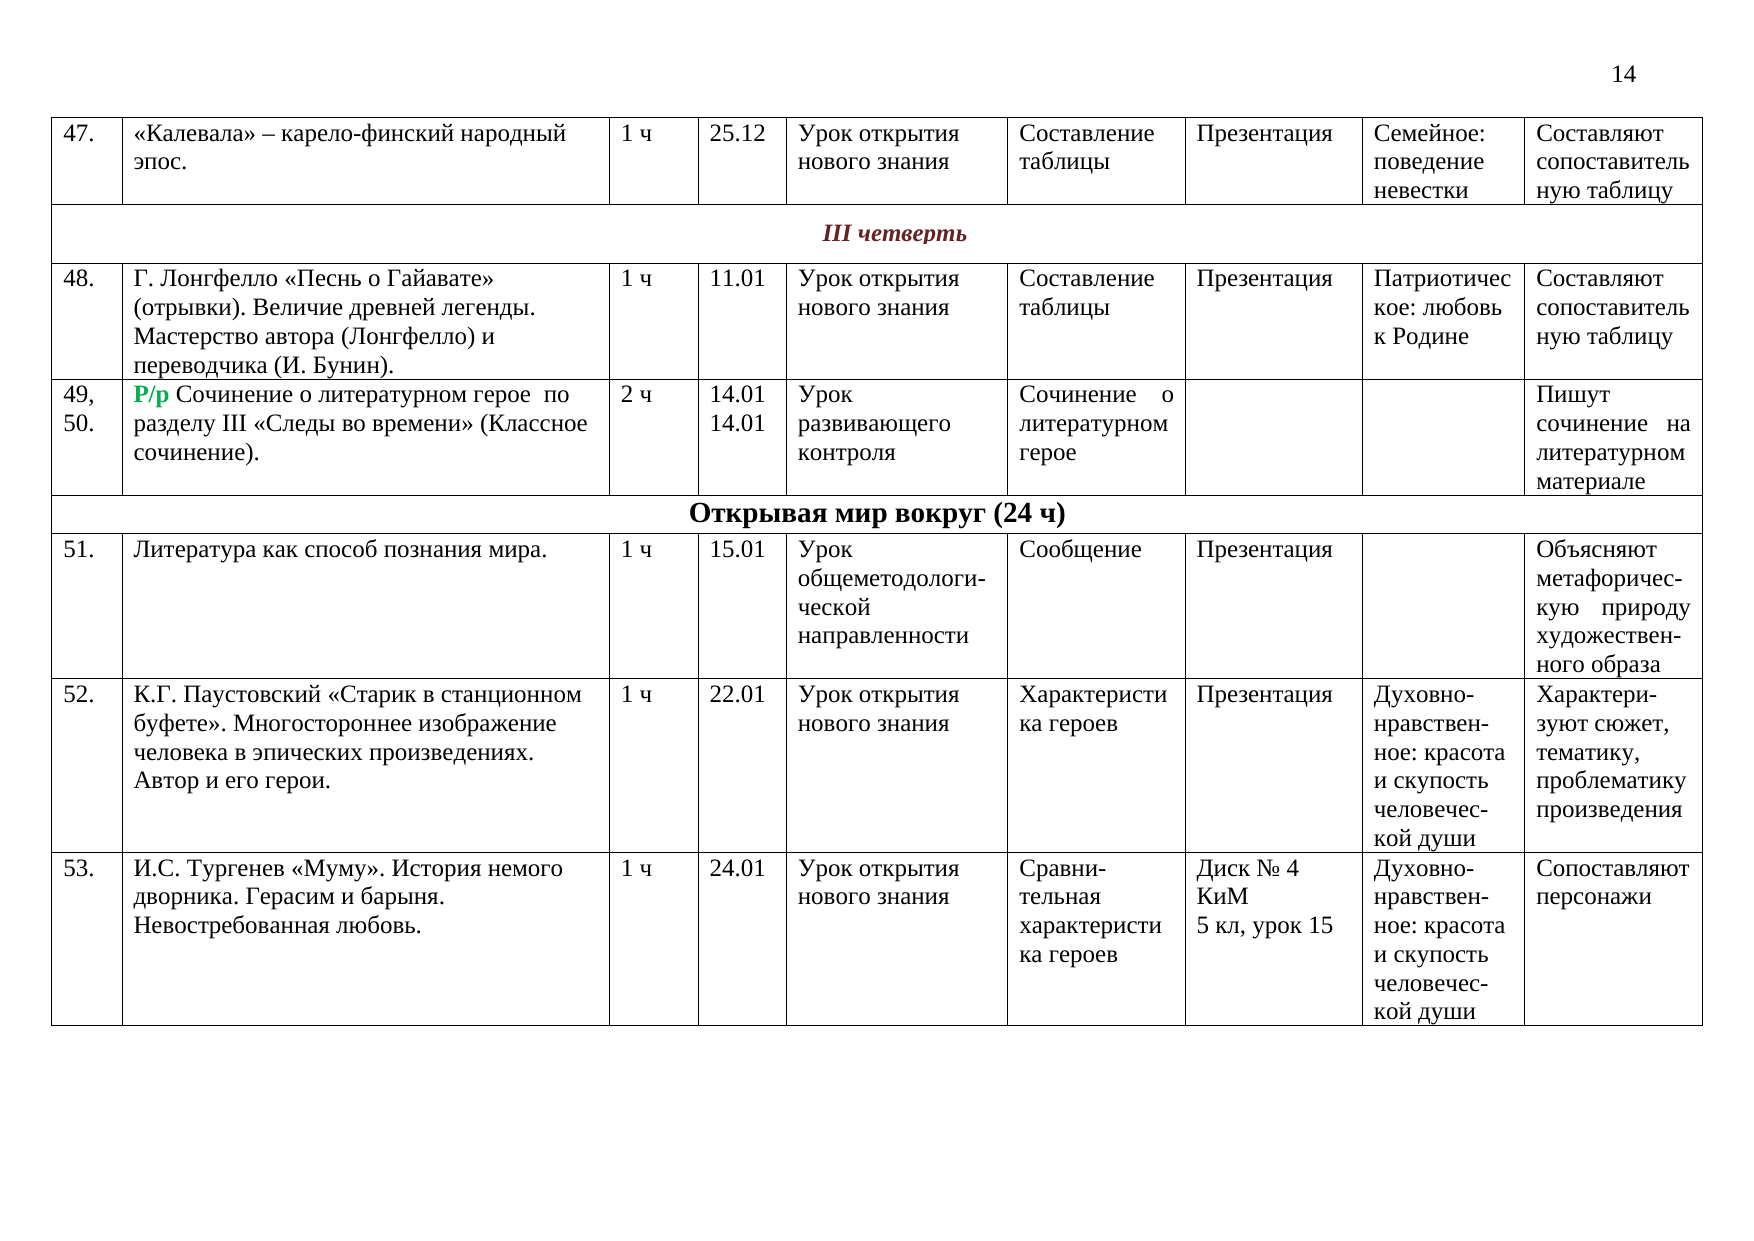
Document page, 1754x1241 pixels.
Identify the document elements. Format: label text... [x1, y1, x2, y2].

table_cell Литература как способ познания мира. [123, 534, 609, 678]
table_cell Открывая мир вокруг (24 ч) [52, 496, 1702, 533]
table_cell Семейное: поведение невестки [1363, 118, 1524, 204]
table_cell 1 ч [610, 534, 698, 678]
table_cell Урок открытия нового знания [787, 853, 1007, 1025]
table_cell Презентация [1186, 679, 1362, 852]
table_cell 51. [52, 534, 122, 678]
table_cell Составляют сопоставительную таблицу [1525, 264, 1702, 378]
table_cell [52, 205, 1702, 262]
table_cell Составление таблицы [1008, 264, 1185, 378]
table_cell Урок открытия нового знания [787, 679, 1007, 852]
table_cell 15.01 [699, 534, 786, 678]
table_cell Характеристика героев [1008, 679, 1185, 852]
table_cell 1 ч [610, 264, 698, 378]
table_cell 14.01 14.01 [699, 380, 786, 494]
table_cell 1 ч [610, 679, 698, 852]
table_cell Сообщение [1008, 534, 1185, 678]
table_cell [787, 118, 1007, 204]
table_cell 48. [52, 264, 122, 378]
table_cell [1363, 380, 1524, 494]
table_cell 52. [52, 679, 122, 852]
table_cell И.С. Тургенев «Муму». История немого дворника. Герасим и барыня. Невостребованная любовь. [123, 853, 609, 1025]
table_cell 25.12 [699, 118, 786, 204]
table_cell Составление таблицы [1008, 118, 1185, 204]
table_cell 2 ч [610, 380, 698, 494]
table_cell 22.01 [699, 679, 786, 852]
table_cell Сочинение о литературном герое [1008, 380, 1185, 494]
table_cell Урок развивающего контроля [787, 380, 1007, 494]
table_cell Патриотическое: любовь к Родине [1363, 264, 1524, 378]
table_cell 1 ч [610, 118, 698, 204]
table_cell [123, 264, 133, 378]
table_cell 47. [52, 118, 122, 204]
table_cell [1008, 853, 1185, 1025]
table_cell Духовно-нравствен-ное: красота и скупость человечес-кой души [1363, 853, 1524, 1025]
table_cell [1186, 380, 1362, 494]
table_cell Презентация [1186, 118, 1362, 204]
table_cell [1363, 534, 1524, 678]
table_cell Характери-зуют сюжет, тематику, проблематику произведения [1525, 679, 1702, 852]
table_cell 53. [52, 853, 122, 1025]
table_cell Презентация [1186, 534, 1362, 678]
table_cell Урок общеметодологи-ческой направленности [787, 534, 1007, 678]
table_cell Р/р Сочинение о литературном герое по разделу III «Следы во времени» (Классное сочинение). [123, 380, 609, 494]
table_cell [1525, 118, 1702, 204]
table_cell Презентация [1186, 264, 1362, 378]
table_cell К.Г. Паустовский «Старик в станционном буфете». Многостороннее изображение человека в эпических произведениях. Автор и его герои. [123, 679, 609, 852]
table_cell Диск № 4 КиМ 5 кл, урок 15 [1186, 853, 1362, 1025]
table_cell Урок открытия нового знания [787, 264, 1007, 378]
table_cell 1 ч [610, 853, 698, 1025]
table_cell 24.01 [699, 853, 786, 1025]
table_cell 11.01 [699, 264, 786, 378]
table_cell Сопоставляют персонажи [1525, 853, 1702, 1025]
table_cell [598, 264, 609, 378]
table_cell «Калевала» – карело-финский народный эпос. [123, 118, 609, 204]
table_cell 49, 50. [52, 380, 122, 494]
